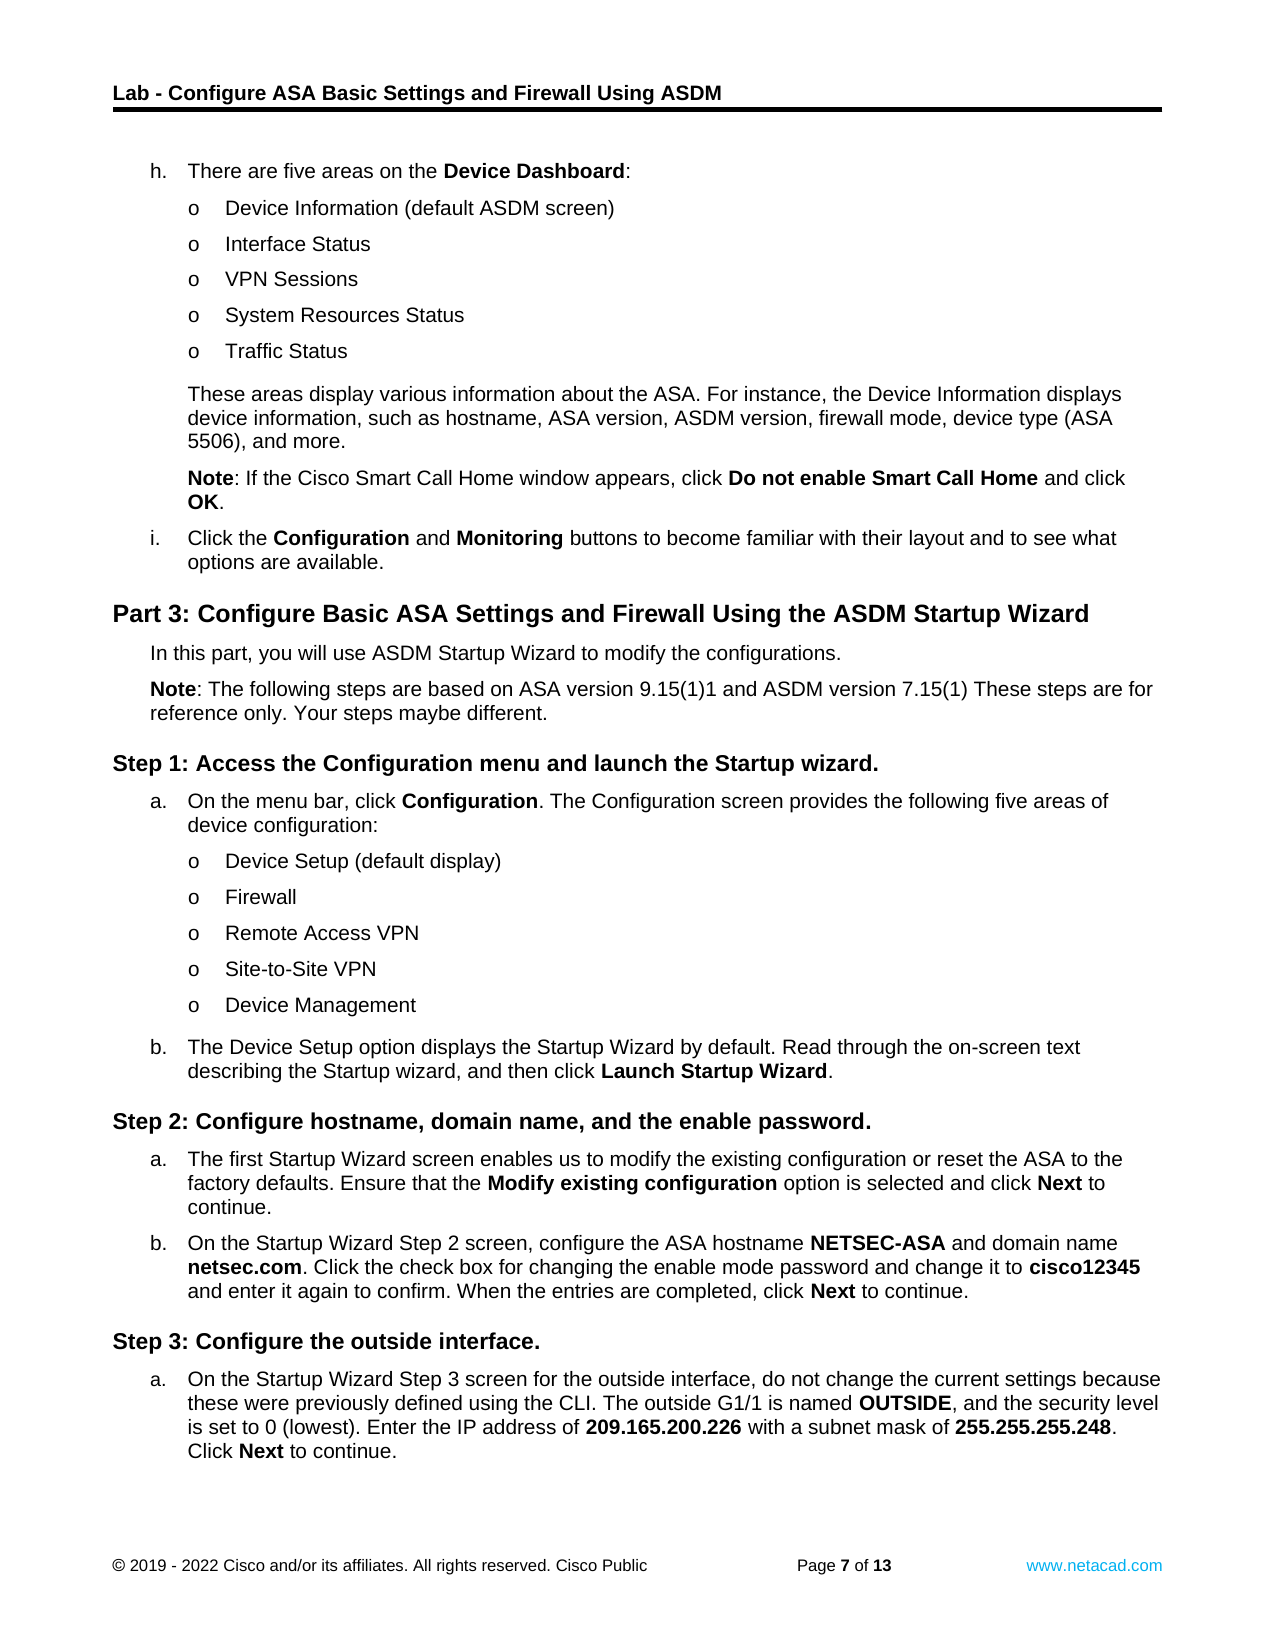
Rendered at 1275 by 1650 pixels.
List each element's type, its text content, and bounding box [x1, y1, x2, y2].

text The Device Setup option displays the Startup Wizard by default. Read through the on-screen text describing the Startup wizard, and then click Launch Startup Wizard. [150, 1035, 1162, 1083]
text On the menu bar, click Configuration. The Configuration screen provides the following five areas of device configuration: [150, 788, 1162, 836]
list Device Setup (default display) [187, 849, 1162, 875]
list Site-to-Site VPN [187, 957, 1162, 983]
list Remote Access VPN [187, 921, 1162, 947]
subtitle Access the Configuration menu and launch the Startup wizard. [112, 750, 1162, 776]
list VPN Sessions [187, 267, 1162, 293]
list Device Information (default ASDM screen) [187, 195, 1162, 221]
list Traffic Status [187, 339, 1162, 365]
subtitle Configure the outside interface. [112, 1328, 1162, 1354]
text Note: The following steps are based on ASA version 9.15(1)1 and ASDM version 7.15(1) These steps are for reference only. Your steps maybe different. [150, 677, 1162, 725]
list System Resources Status [187, 303, 1162, 329]
list Interface Status [187, 231, 1162, 257]
text On the Startup Wizard Step 2 screen, configure the ASA hostname NETSEC-ASA and domain name netsec.com. Click the check box for changing the enable mode password and change it to cisco12345 and enter it again to confirm. When the entries are completed, click Next to continue. [150, 1231, 1162, 1303]
text On the Startup Wizard Step 3 screen for the outside interface, do not change the current settings because these were previously defined using the CLI. The outside G1/1 is named OUTSIDE, and the security level is set to 0 (lowest). Enter the IP address of 209.165.200.226 with a subnet mask of 255.255.255.248. Click Next to continue. [150, 1367, 1162, 1463]
text Note: If the Cisco Smart Call Home window appears, click Do not enable Smart Call Home and click OK. [187, 466, 1162, 514]
text The first Startup Wizard screen enables us to modify the existing configuration or reset the ASA to the factory defaults. Ensure that the Modify existing configuration option is selected and click Next to continue. [150, 1147, 1162, 1218]
list Firewall [187, 885, 1162, 911]
subtitle Configure hostname, domain name, and the enable password. [112, 1108, 1162, 1134]
subtitle Configure Basic ASA Settings and Firewall Using the ASDM Startup Wizard [112, 599, 1162, 628]
text There are five areas on the Device Dashboard: [150, 159, 1162, 183]
text In this part, you will use ASDM Startup Wizard to modify the configurations. [150, 640, 1162, 664]
text Click the Configuration and Monitoring buttons to become familiar with their layout and to see what options are available. [150, 526, 1162, 574]
list Device Management [187, 993, 1162, 1018]
text These areas display various information about the ASA. For instance, the Device Information displays device information, such as hostname, ASA version, ASDM version, firewall mode, device type (ASA 5506), and more. [187, 381, 1162, 453]
